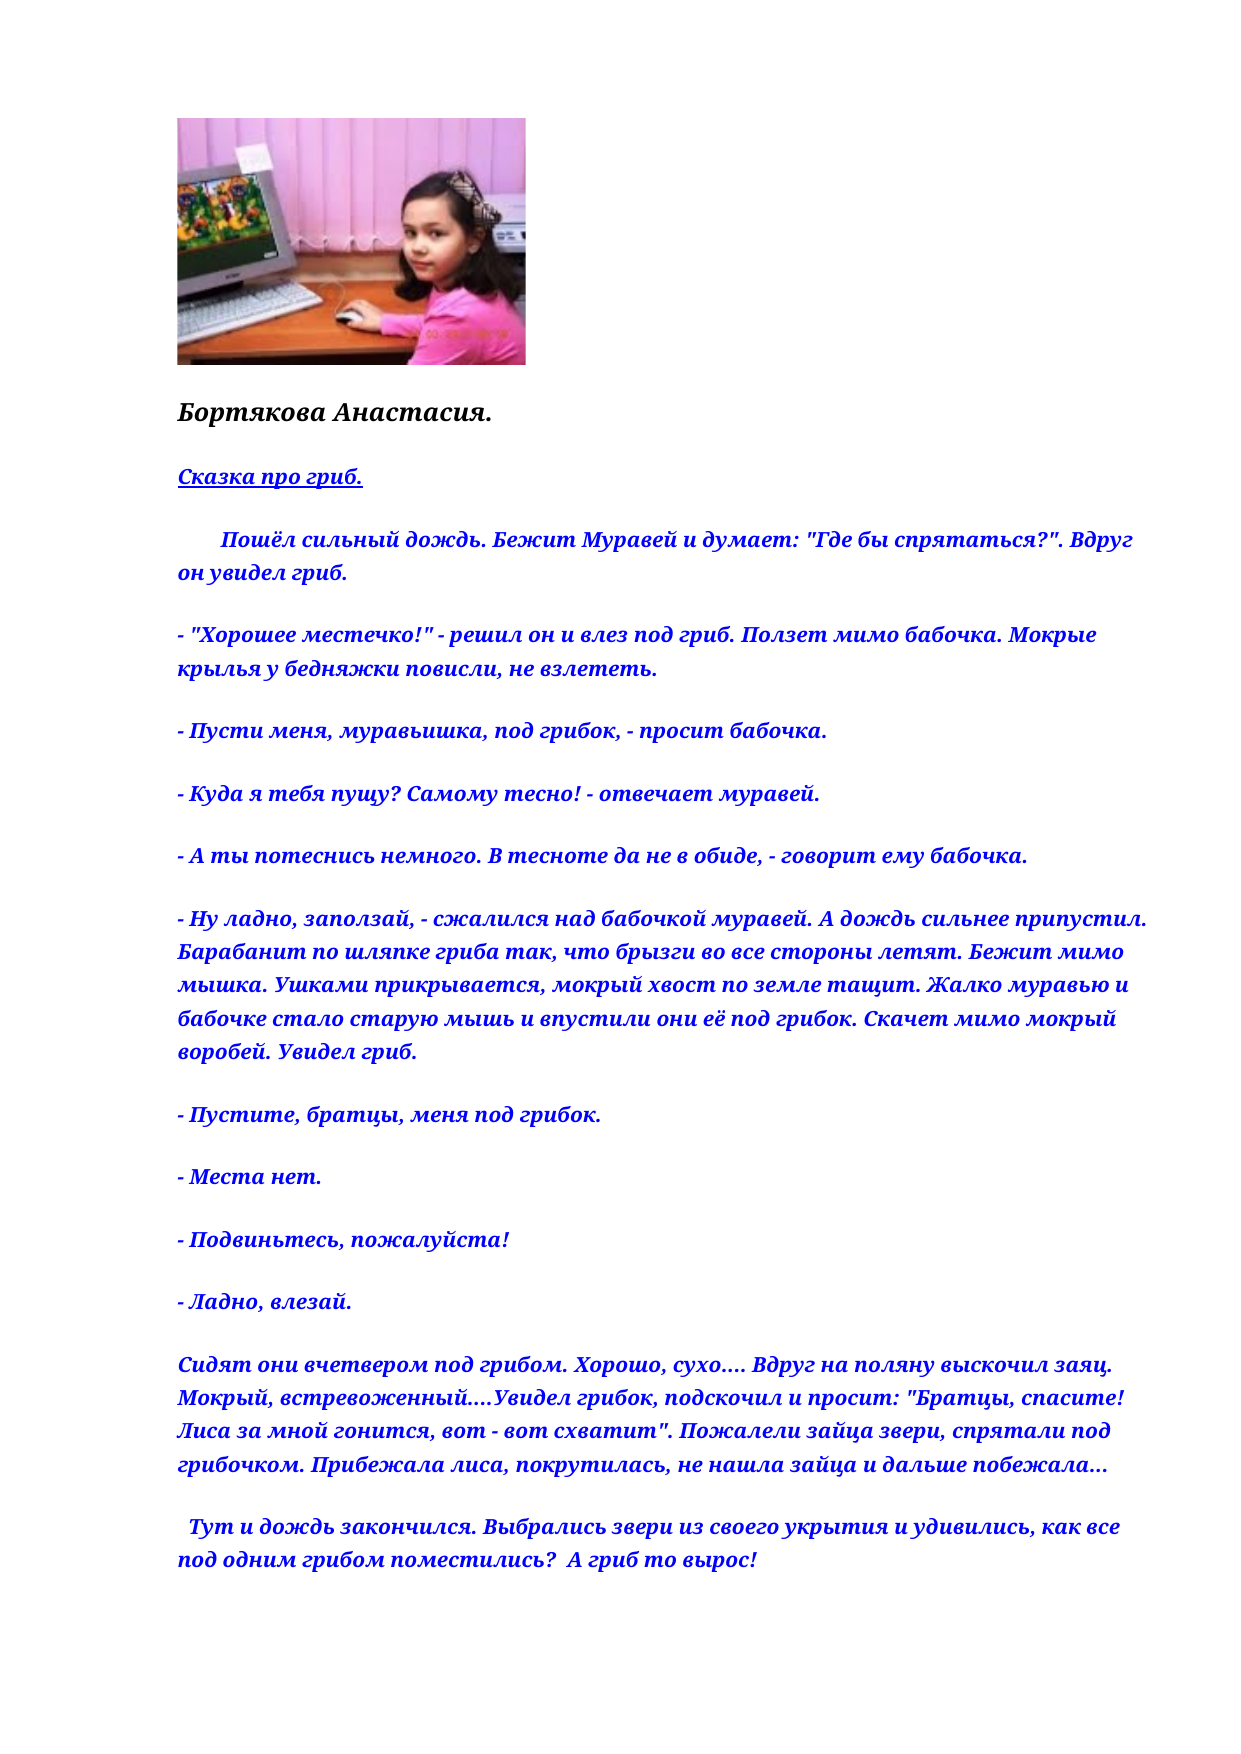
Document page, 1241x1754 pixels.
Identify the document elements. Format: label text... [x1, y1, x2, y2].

text Пошёл сильный дождь. Бежит Муравей и думает: "Где бы спрятаться?". Вдруг он увидел гриб. [177, 520, 1152, 587]
text Сказка про гриб. [177, 457, 1152, 491]
text - Подвиньтесь, пожалуйста! [177, 1220, 1152, 1253]
text - А ты потеснись немного. В тесноте да не в обиде, - говорит ему бабочка. [177, 837, 1152, 870]
text - Ладно, влезай. [177, 1282, 1152, 1316]
text - Куда я тебя пущу? Самому тесно! - отвечает муравей. [177, 774, 1152, 807]
text - Ну ладно, заползай, - сжалился над бабочкой муравей. А дождь сильнее припустил. Барабанит по шляпке гриба так, что брызги во все стороны летят. Бежит мимо мышка. Ушками прикрывается, мокрый хвост по земле тащит. Жалко муравью и бабочке стало старую мышь и впустили они её под грибок. Скачет мимо мокрый воробей. Увидел гриб. [177, 899, 1152, 1066]
text Сидят они вчетвером под грибом. Хорошо, сухо.... Вдруг на поляну выскочил заяц. Мокрый, встревоженный....Увидел грибок, подскочил и просит: "Братцы, спасите! Лиса за мной гонится, вот - вот схватит". Пожалели зайца звери, спрятали под грибочком. Прибежала лиса, покрутилась, не нашла зайца и дальше побежала... [177, 1345, 1152, 1478]
picture [177, 118, 526, 365]
text Тут и дождь закончился. Выбрались звери из своего укрытия и удивились, как все под одним грибом поместились? А гриб то вырос! [177, 1507, 1152, 1574]
text - Пустите, братцы, меня под грибок. [177, 1095, 1152, 1128]
text - "Хорошее местечко!" - решил он и влез под гриб. Ползет мимо бабочка. Мокрые крылья у бедняжки повисли, не взлететь. [177, 616, 1152, 682]
text - Места нет. [177, 1157, 1152, 1191]
text - Пусти меня, муравьишка, под грибок, - просит бабочка. [177, 712, 1152, 745]
text Бортякова Анастасия. [177, 394, 1152, 428]
